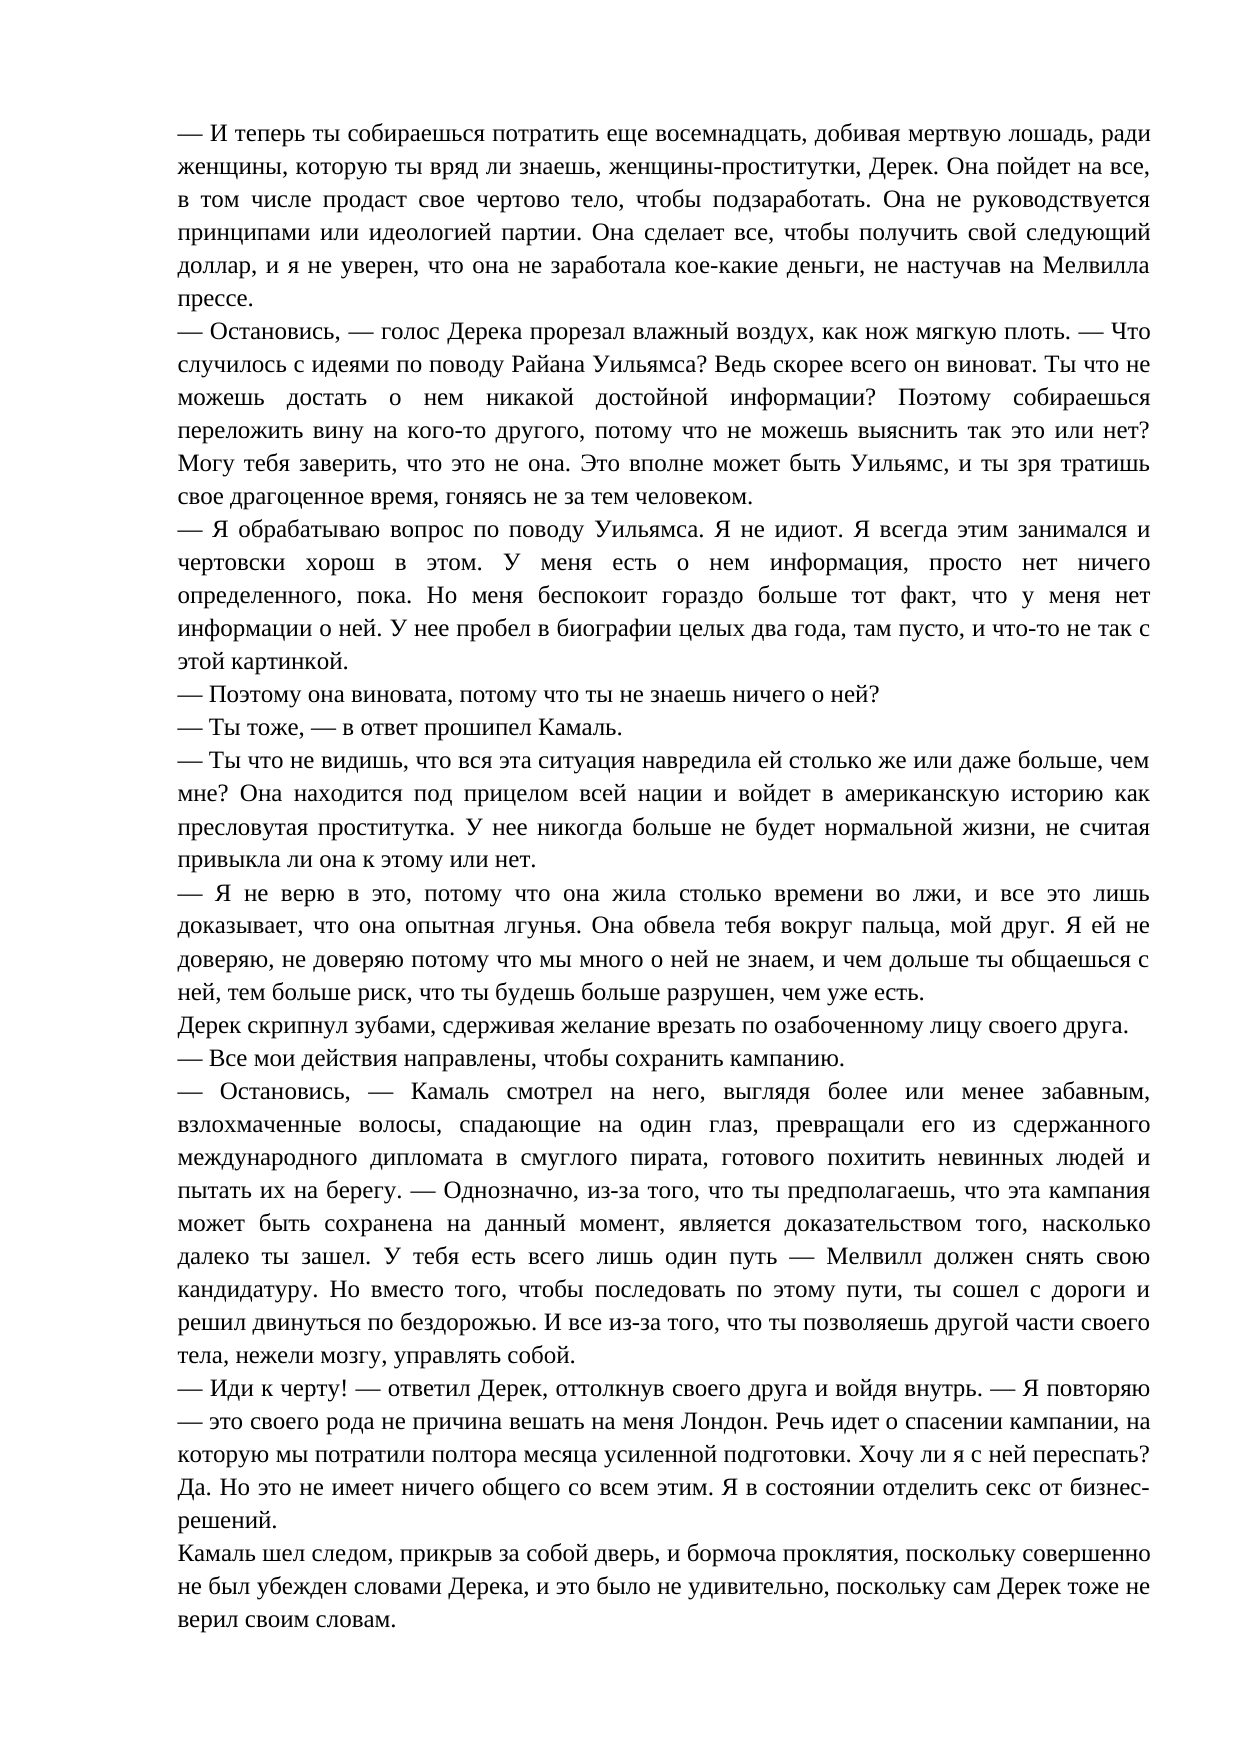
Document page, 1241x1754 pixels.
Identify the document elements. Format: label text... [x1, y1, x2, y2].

text — И теперь ты собираешься потратить еще восемнадцать, добивая мертвую лошадь, ради женщины, которую ты вряд ли знаешь, женщины-проститутки, Дерек. Она пойдет на все, в том числе продаст свое чертово тело, чтобы подзаработать. Она не руководствуется принципами или идеологией партии. Она сделает все, чтобы получить свой следующий доллар, и я не уверен, что она не заработала кое-какие деньги, не настучав на Мелвилла прессе. [177, 118, 1152, 312]
text — Ты что не видишь, что вся эта ситуация навредила ей столько же или даже больше, чем мне? Она находится под прицелом всей нации и войдет в американскую историю как пресловутая проститутка. У нее никогда больше не будет нормальной жизни, не считая привыкла ли она к этому или нет. [177, 746, 1152, 873]
text — Я обрабатываю вопрос по поводу Уильямса. Я не идиот. Я всегда этим занимался и чертовски хорош в этом. У меня есть о нем информация, просто нет ничего определенного, пока. Но меня беспокоит гораздо больше тот факт, что у меня нет информации о ней. У нее пробел в биографии целых два года, там пусто, и что-то не так с этой картинкой. [177, 514, 1152, 675]
text — Остановись, — Камаль смотрел на него, выглядя более или менее забавным, взлохмаченные волосы, спадающие на один глаз, превращали его из сдержанного международного дипломата в смуглого пирата, готового похитить невинных людей и пытать их на берегу. — Однозначно, из-за того, что ты предполагаешь, что эта кампания может быть сохранена на данный момент, является доказательством того, насколько далеко ты зашел. У тебя есть всего лишь один путь — Мелвилл должен снять свою кандидатуру. Но вместо того, чтобы последовать по этому пути, ты сошел с дороги и решил двинуться по бездорожью. И все из-за того, что ты позволяешь другой части своего тела, нежели мозгу, управлять собой. [177, 1076, 1152, 1369]
text Камаль шел следом, прикрыв за собой дверь, и бормоча проклятия, поскольку совершенно не был убежден словами Дерека, и это было не удивительно, поскольку сам Дерек тоже не верил своим словам. [177, 1538, 1152, 1633]
text — Я не верю в это, потому что она жила столько времени во лжи, и все это лишь доказывает, что она опытная лгунья. Она обвела тебя вокруг пальца, мой друг. Я ей не доверяю, не доверяю потому что мы много о ней не знаем, и чем дольше ты общаешься с ней, тем больше риск, что ты будешь больше разрушен, чем уже есть. [177, 878, 1152, 1005]
text — Иди к черту! — ответил Дерек, оттолкнув своего друга и войдя внутрь. — Я повторяю — это своего рода не причина вешать на меня Лондон. Речь идет о спасении кампании, на которую мы потратили полтора месяца усиленной подготовки. Хочу ли я с ней переспать? Да. Но это не имеет ничего общего со всем этим. Я в состоянии отделить секс от бизнес-решений. [177, 1373, 1152, 1534]
text — Остановись, — голос Дерека прорезал влажный воздух, как нож мягкую плоть. — Что случилось с идеями по поводу Райана Уильямса? Ведь скорее всего он виноват. Ты что не можешь достать о нем никакой достойной информации? Поэтому собираешься переложить вину на кого-то другого, потому что не можешь выяснить так это или нет? Могу тебя заверить, что это не она. Это вполне может быть Уильямс, и ты зря тратишь свое драгоценное время, гоняясь не за тем человеком. [177, 316, 1152, 510]
text — Ты тоже, — в ответ прошипел Камаль. [177, 712, 1152, 741]
text Дерек скрипнул зубами, сдерживая желание врезать по озабоченному лицу своего друга. [177, 1010, 1152, 1038]
text — Все мои действия направлены, чтобы сохранить кампанию. [177, 1043, 1152, 1071]
text — Поэтому она виновата, потому что ты не знаешь ничего о ней? [177, 679, 1152, 708]
